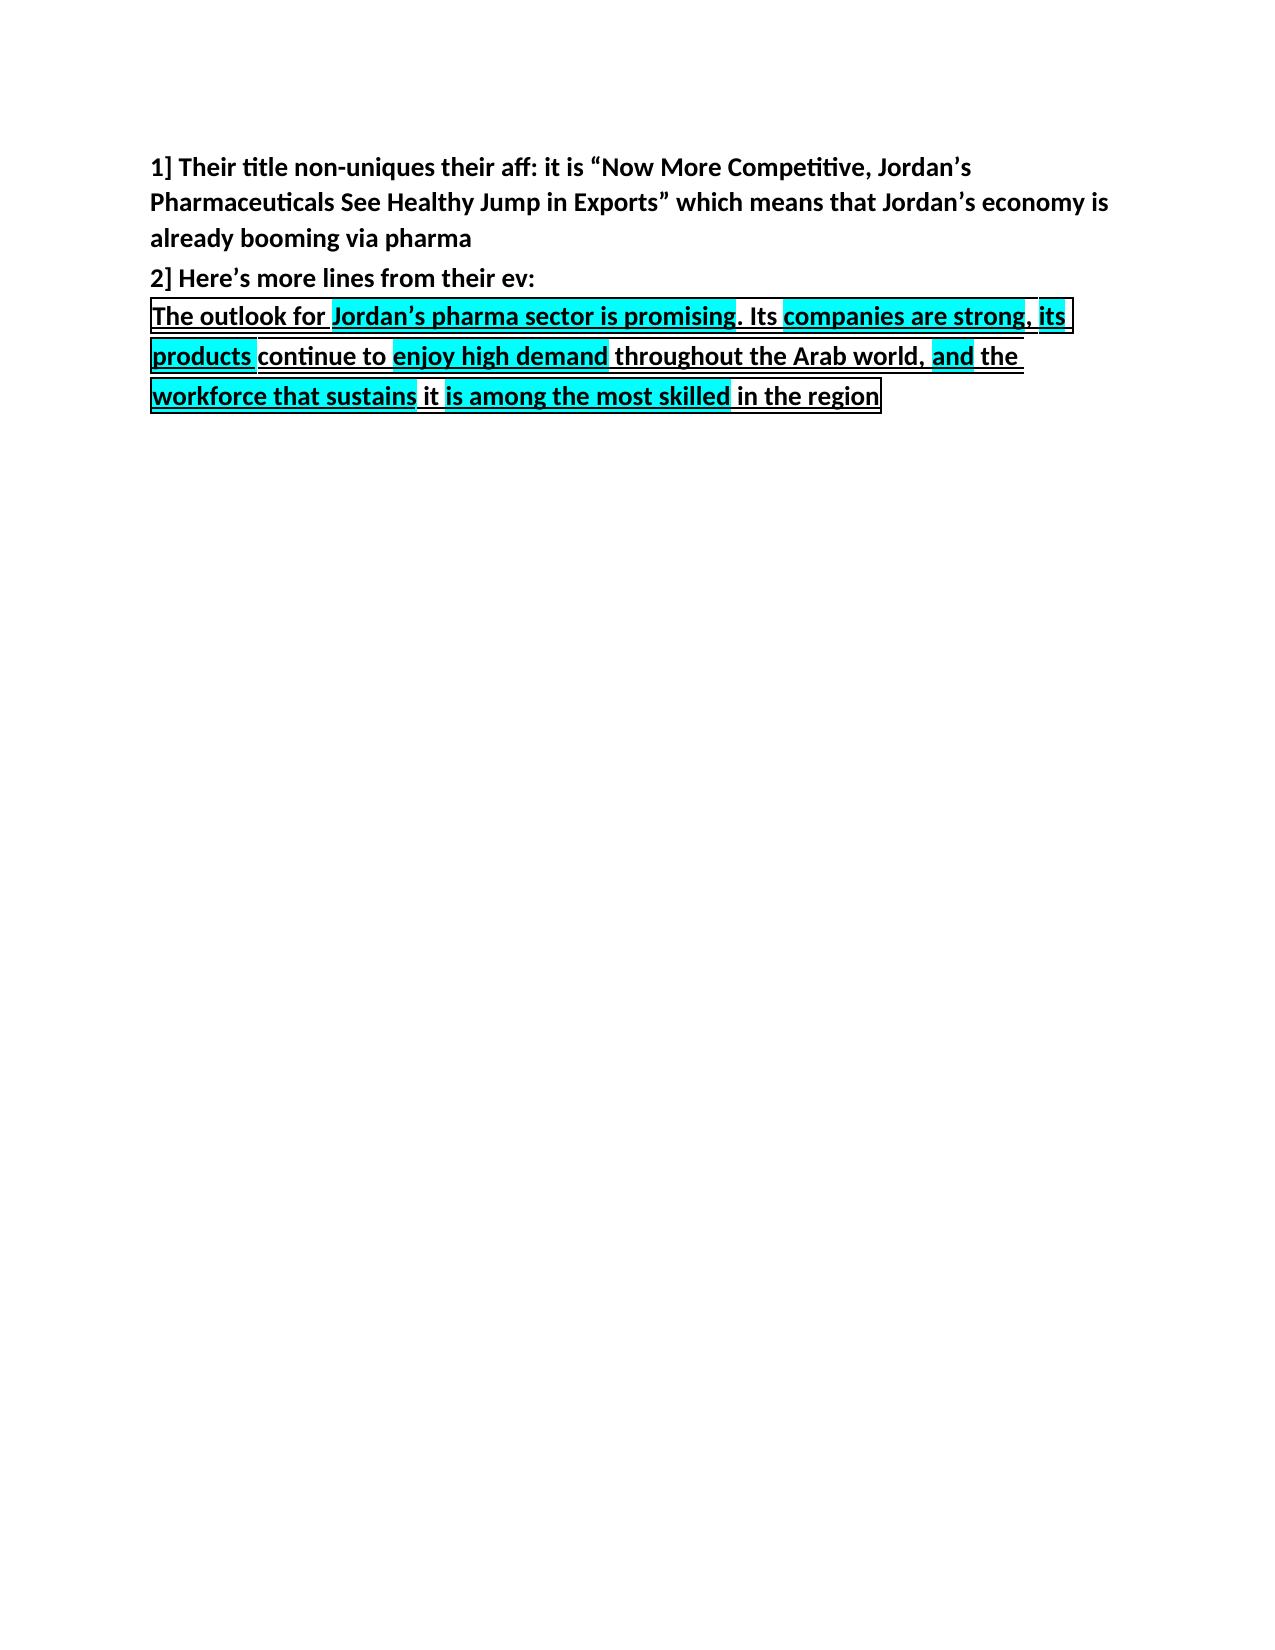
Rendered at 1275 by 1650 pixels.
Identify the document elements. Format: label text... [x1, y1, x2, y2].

subtitle 1] Their title non-uniques their aff: it is “Now More Competitive, Jordan’s Pharmaceuticals See Healthy Jump in Exports” which means that Jordan’s economy is already booming via pharma [150, 150, 1125, 254]
text The outlook for Jordan’s pharma sector is promising. Its companies are strong, its products continue to enjoy high demand throughout the Arab world, and the workforce that sustains it is among the most skilled in the region [150, 297, 1125, 414]
subtitle 2] Here’s more lines from their ev: [150, 261, 1125, 294]
